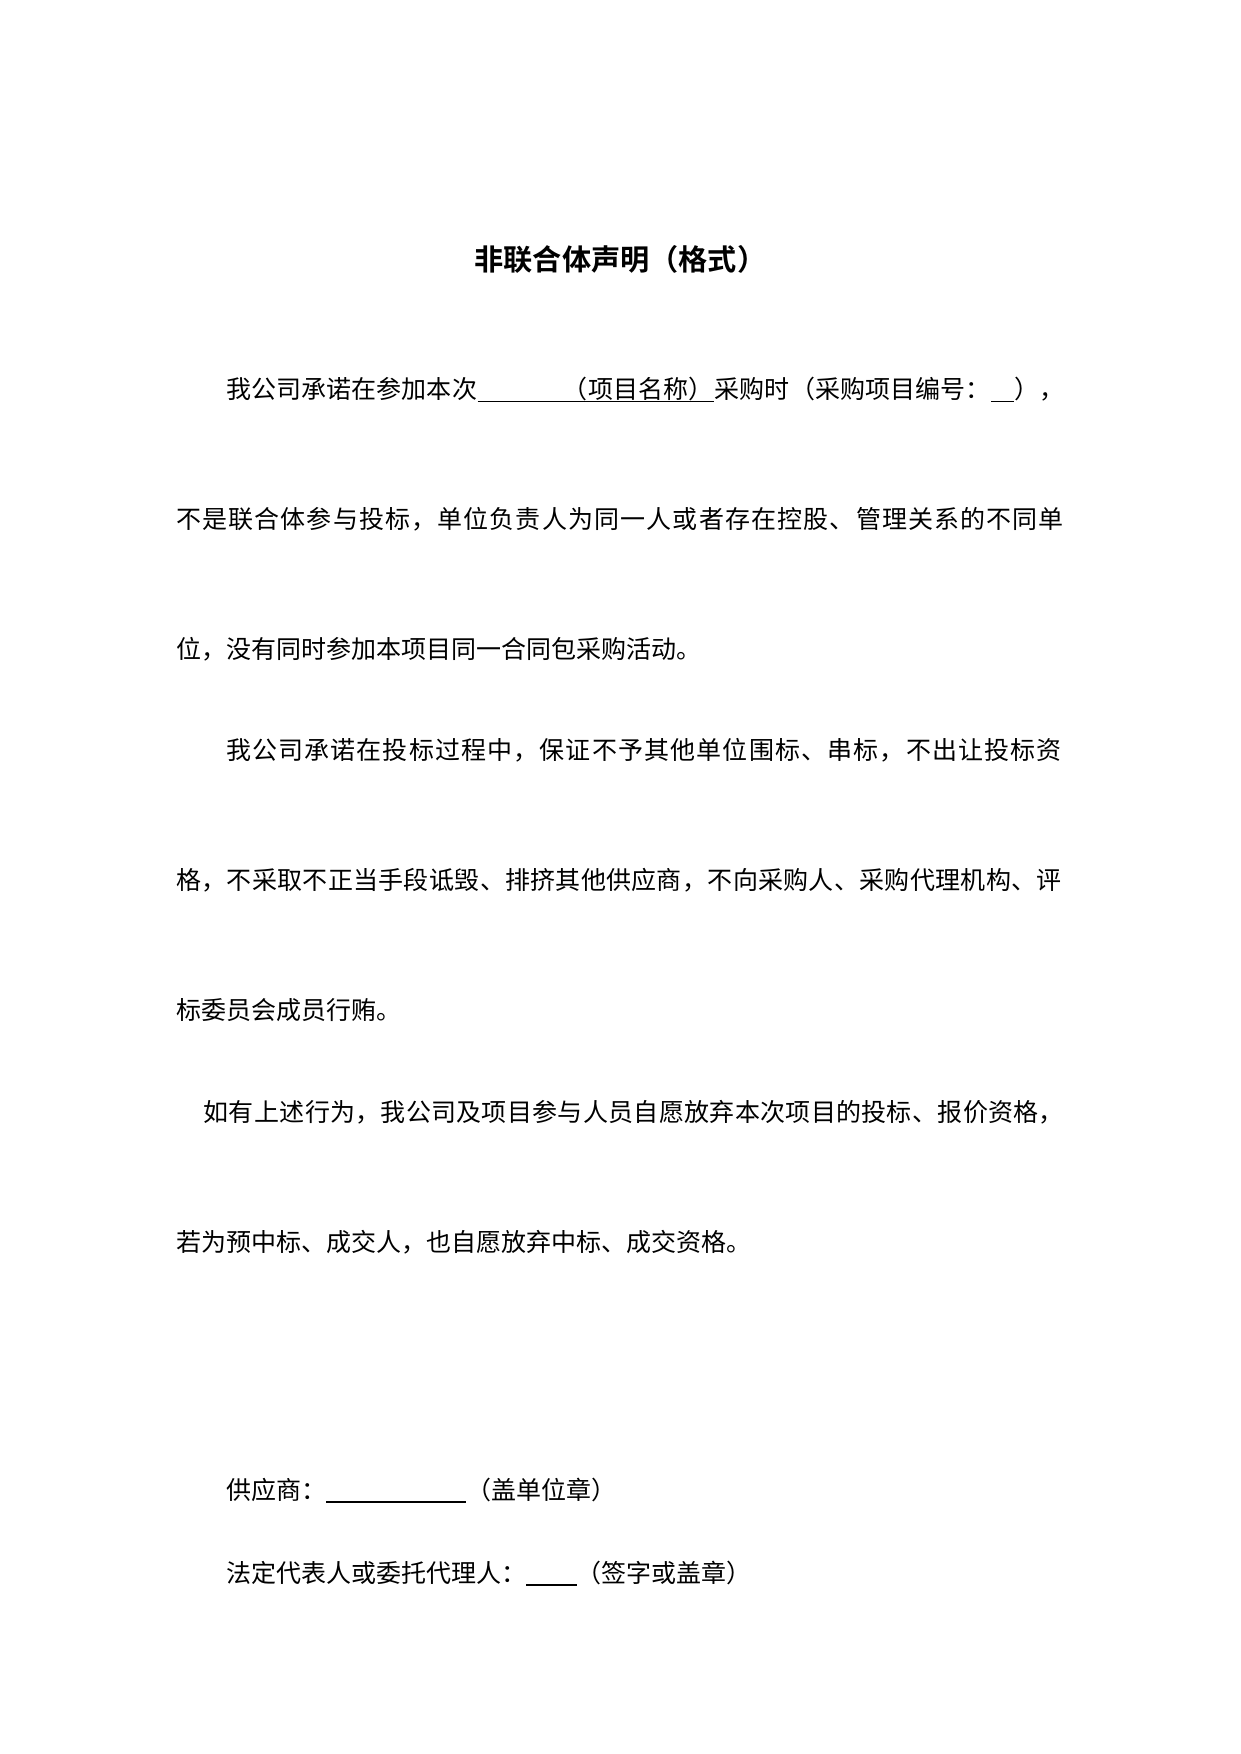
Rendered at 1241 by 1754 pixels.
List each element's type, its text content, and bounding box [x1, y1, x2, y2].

text 我公司承诺在投标过程中，保证不予其他单位围标、串标，不出让投标资格，不采取不正当手段诋毁、排挤其他供应商，不向采购人、采购代理机构、评标委员会成员行贿。 [176, 716, 1064, 1041]
text 如有上述行为，我公司及项目参与人员自愿放弃本次项目的投标、报价资格，若为预中标、成交人，也自愿放弃中标、成交资格。 [176, 1078, 1064, 1273]
text 非联合体声明（格式） [176, 225, 1064, 290]
text 我公司承诺在参加本次 （项目名称）采购时（采购项目编号： ），不是联合体参与投标，单位负责人为同一人或者存在控股、管理关系的不同单位，没有同时参加本项目同一合同包采购活动。 [176, 355, 1064, 680]
text 法定代表人或委托代理人： （签字或盖章） [176, 1539, 1064, 1604]
text 供应商： （盖单位章） [176, 1456, 1064, 1521]
